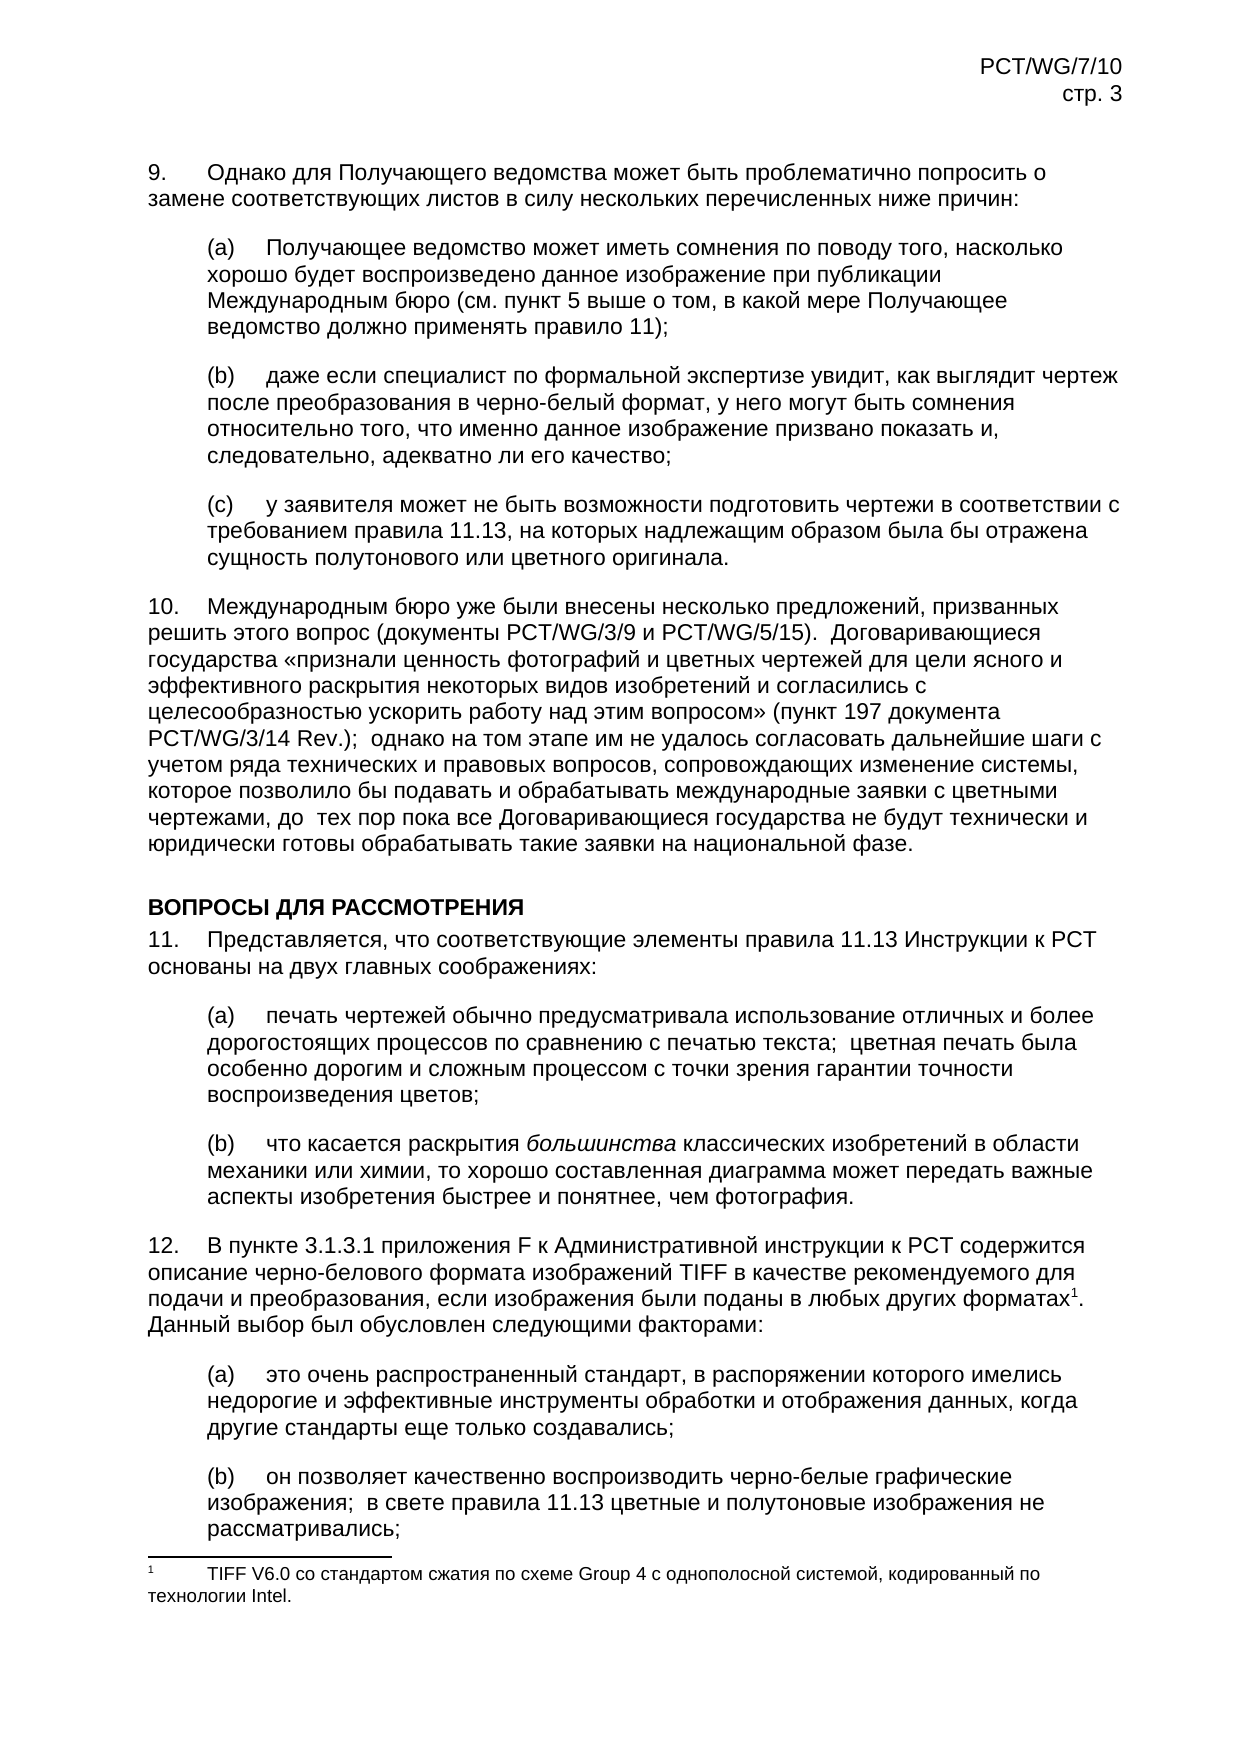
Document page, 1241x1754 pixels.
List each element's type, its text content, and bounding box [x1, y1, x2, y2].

text Представляется, что соответствующие элементы правила 11.13 Инструкции к PCT основаны на двух главных соображениях: [148, 926, 1122, 979]
list это очень распространенный стандарт, в распоряжении которого имелись недорогие и эффективные инструменты обработки и отображения данных, когда другие стандарты еще только создавались; [207, 1361, 1122, 1440]
list у заявителя может не быть возможности подготовить чертежи в соответствии с требованием правила 11.13, на которых надлежащим образом была бы отражена сущность полутонового или цветного оригинала. [207, 491, 1122, 570]
list он позволяет качественно воспроизводить черно-белые графические изображения; в свете правила 11.13 цветные и полутоновые изображения не рассматривались; [207, 1463, 1122, 1542]
list даже если специалист по формальной экспертизе увидит, как выглядит чертеж после преобразования в черно-белый формат, у него могут быть сомнения относительно того, что именно данное изображение призвано показать и, следовательно, адекватно ли его качество; [207, 362, 1122, 468]
text Международным бюро уже были внесены несколько предложений, призванных решить этого вопрос (документы PCT/WG/3/9 и PCT/WG/5/15). Договаривающиеся государства «признали ценность фотографий и цветных чертежей для цели ясного и эффективного раскрытия некоторых видов изобретений и согласились с целесообразностью ускорить работу над этим вопросом» (пункт 197 документа PCT/WG/3/14 Rev.); однако на том этапе им не удалось согласовать дальнейшие шаги с учетом ряда технических и правовых вопросов, сопровождающих изменение системы, которое позволило бы подавать и обрабатывать международные заявки с цветными чертежами, до тех пор пока все Договаривающиеся государства не будут технически и юридически готовы обрабатывать такие заявки на национальной фазе. [148, 593, 1122, 856]
subtitle ВОпросы для рассмотрения [148, 894, 1122, 920]
list Получающее ведомство может иметь сомнения по поводу того, насколько хорошо будет воспроизведено данное изображение при публикации Международным бюро (см. пункт 5 выше о том, в какой мере Получающее ведомство должно применять правило 11); [207, 234, 1122, 339]
text Однако для Получающего ведомства может быть проблематично попросить о замене соответствующих листов в силу нескольких перечисленных ниже причин: [148, 158, 1122, 211]
text В пункте 3.1.3.1 приложения F к Административной инструкции к PCT содержится описание черно-белового формата изображений TIFF в качестве рекомендуемого для подачи и преобразования, если изображения были поданы в любых других форматах. Данный выбор был обусловлен следующими факторами: [148, 1232, 1122, 1338]
list что касается раскрытия большинства классических изобретений в области механики или химии, то хорошо составленная диаграмма может передать важные аспекты изобретения быстрее и понятнее, чем фотография. [207, 1130, 1122, 1209]
list печать чертежей обычно предусматривала использование отличных и более дорогостоящих процессов по сравнению с печатью текста; цветная печать была особенно дорогим и сложным процессом с точки зрения гарантии точности воспроизведения цветов; [207, 1002, 1122, 1107]
